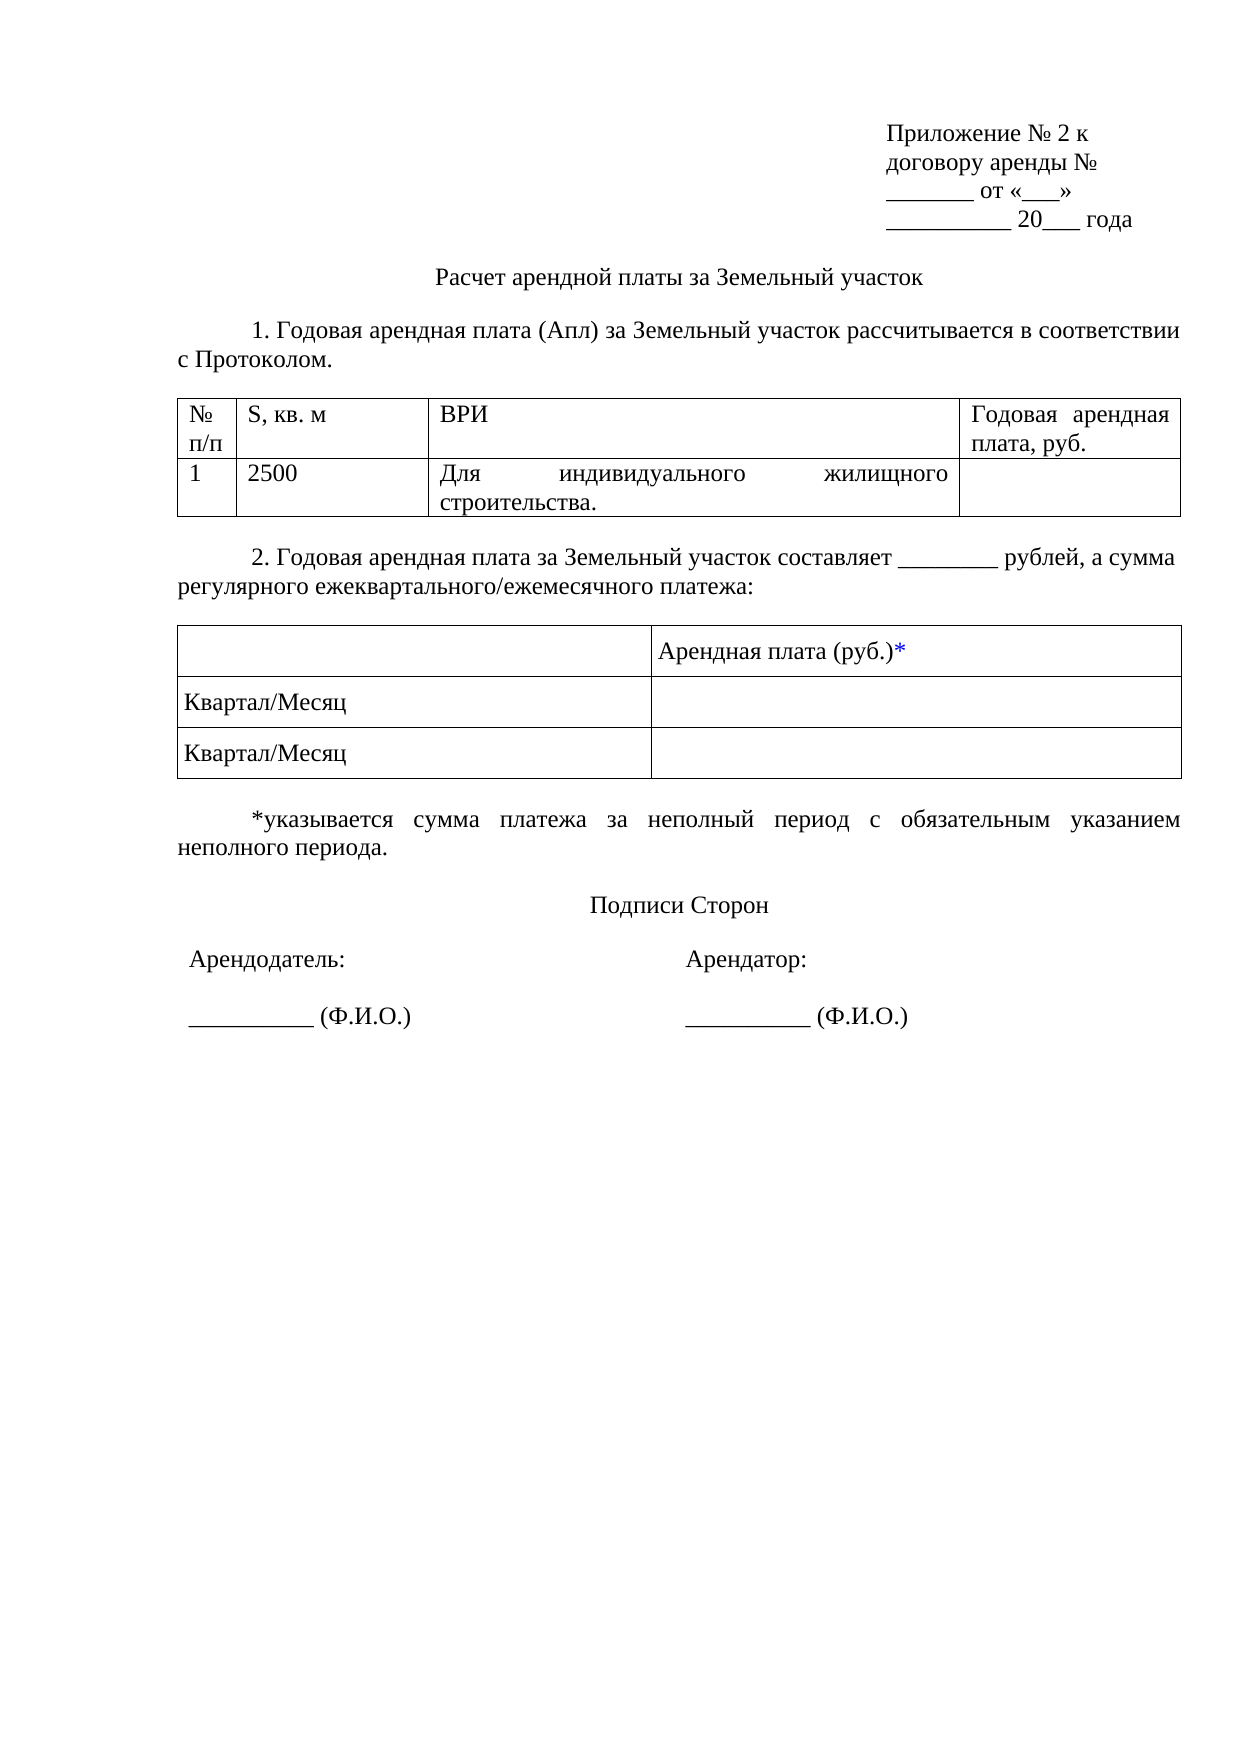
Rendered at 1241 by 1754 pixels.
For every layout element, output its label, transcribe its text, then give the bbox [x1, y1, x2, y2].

table_header S, кв. м [237, 399, 428, 457]
table_cell Квартал/Месяц [178, 677, 651, 727]
table_cell 1 [178, 459, 236, 516]
table_cell 2500 [237, 459, 428, 516]
table_header № п/п [178, 399, 236, 457]
table_cell __________ (Ф.И.О.) [177, 1001, 674, 1030]
table_header Арендная плата (руб.)* [652, 626, 1181, 676]
table_header Арендодатель: [177, 944, 674, 1001]
table_cell [652, 728, 1181, 778]
text *указывается сумма платежа за неполный период с обязательным указанием неполного периода. [177, 804, 1181, 861]
table_cell Для индивидуального жилищного строительства. [429, 459, 959, 516]
table_header Арендатор: [674, 944, 1171, 1001]
text Расчет арендной платы за Земельный участок [177, 262, 1181, 291]
text 1. Годовая арендная плата (Апл) за Земельный участок рассчитывается в соответствии с Протоколом. [177, 316, 1181, 373]
text Приложение № 2 к договору аренды № _______ от «___» __________ 20___ года [886, 118, 1181, 233]
table_cell [960, 459, 1180, 516]
text Подписи Сторон [177, 890, 1181, 919]
table_cell Квартал/Месяц [178, 728, 651, 778]
table_header ВРИ [429, 399, 959, 457]
table_cell [652, 677, 1181, 727]
table_cell __________ (Ф.И.О.) [674, 1001, 1171, 1030]
text 2. Годовая арендная плата за Земельный участок составляет ________ рублей, а сумма регулярного ежеквартального/ежемесячного платежа: [177, 542, 1181, 599]
table_header Годовая арендная плата, руб. [960, 399, 1180, 457]
table_header [178, 626, 651, 676]
